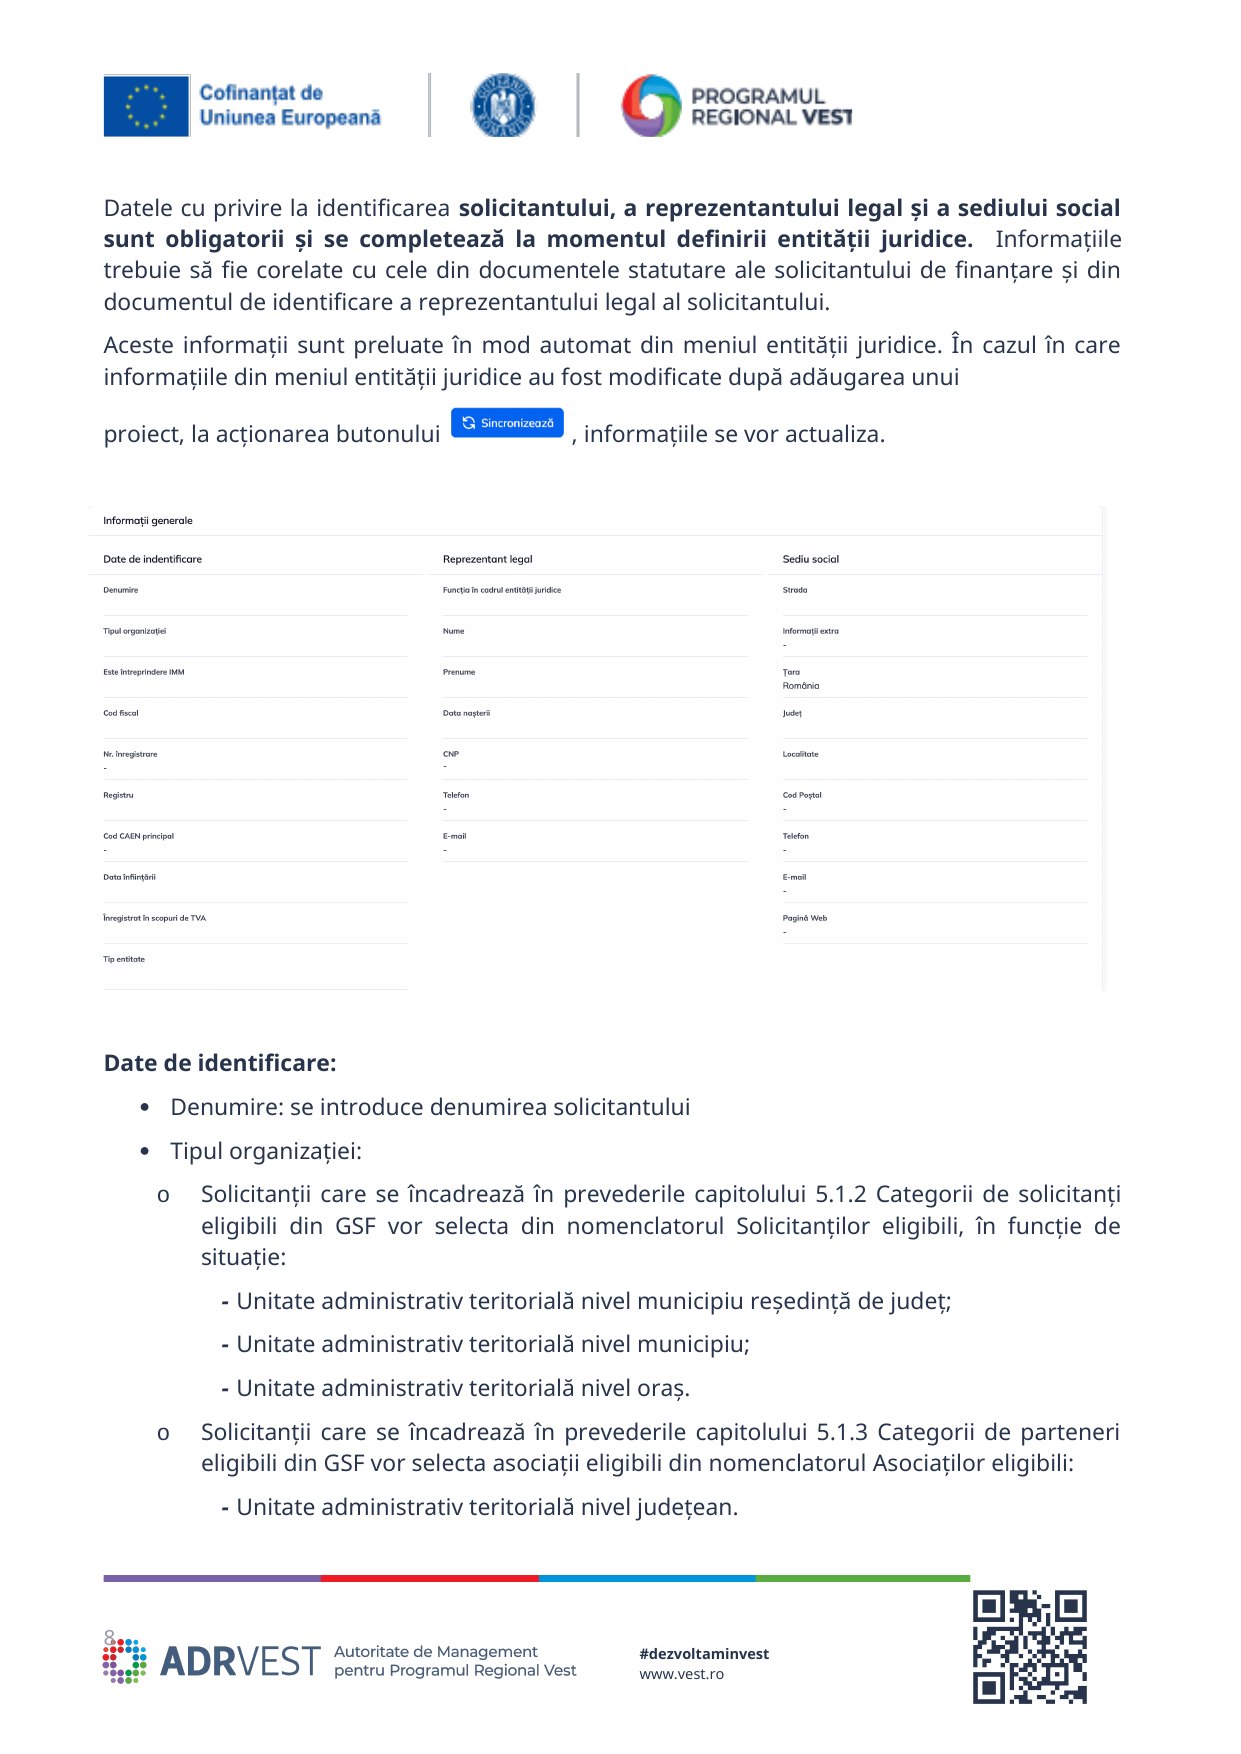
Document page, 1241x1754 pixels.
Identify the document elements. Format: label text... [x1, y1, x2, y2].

picture [446, 404, 566, 443]
picture [93, 1636, 582, 1687]
list Solicitanții care se încadrează în prevederile capitolului 5.1.3 Categorii de parteneri eligibili din GSF vor selecta asociații eligibili din nomenclatorul Asociaților eligibili: [156, 1416, 1122, 1478]
text proiect, la acționarea butonului , informațiile se vor actualiza. [103, 404, 1122, 450]
picture [964, 1581, 1096, 1713]
list Unitate administrativ teritorială nivel județean. [221, 1491, 1122, 1522]
list Unitate administrativ teritorială nivel municipiu reședință de județ; [221, 1285, 1122, 1316]
list Unitate administrativ teritorială nivel oraș. [221, 1372, 1122, 1403]
list Solicitanții care se încadrează în prevederile capitolului 5.1.2 Categorii de solicitanți eligibili din GSF vor selecta din nomenclatorul Solicitanților eligibili, în funcție de situație: [156, 1178, 1122, 1272]
list Unitate administrativ teritorială nivel municipiu; [221, 1328, 1122, 1360]
list Tipul organizației: [141, 1134, 1122, 1166]
picture [88, 506, 1108, 991]
text Date de identificare: [103, 1047, 1122, 1078]
text Datele cu privire la identificarea solicitantului, a reprezentantului legal și a sediului social sunt obligatorii și se completează la momentul definirii entității juridice. Informațiile trebuie să fie corelate cu cele din documentele statutare ale solicitantului de finanțare și din documentul de identificare a reprezentantului legal al solicitantului. [103, 192, 1122, 317]
text Aceste informații sunt preluate în mod automat din meniul entității juridice. În cazul în care informațiile din meniul entității juridice au fost modificate după adăugarea unui [103, 329, 1122, 392]
list Denumire: se introduce denumirea solicitantului [141, 1091, 1122, 1122]
